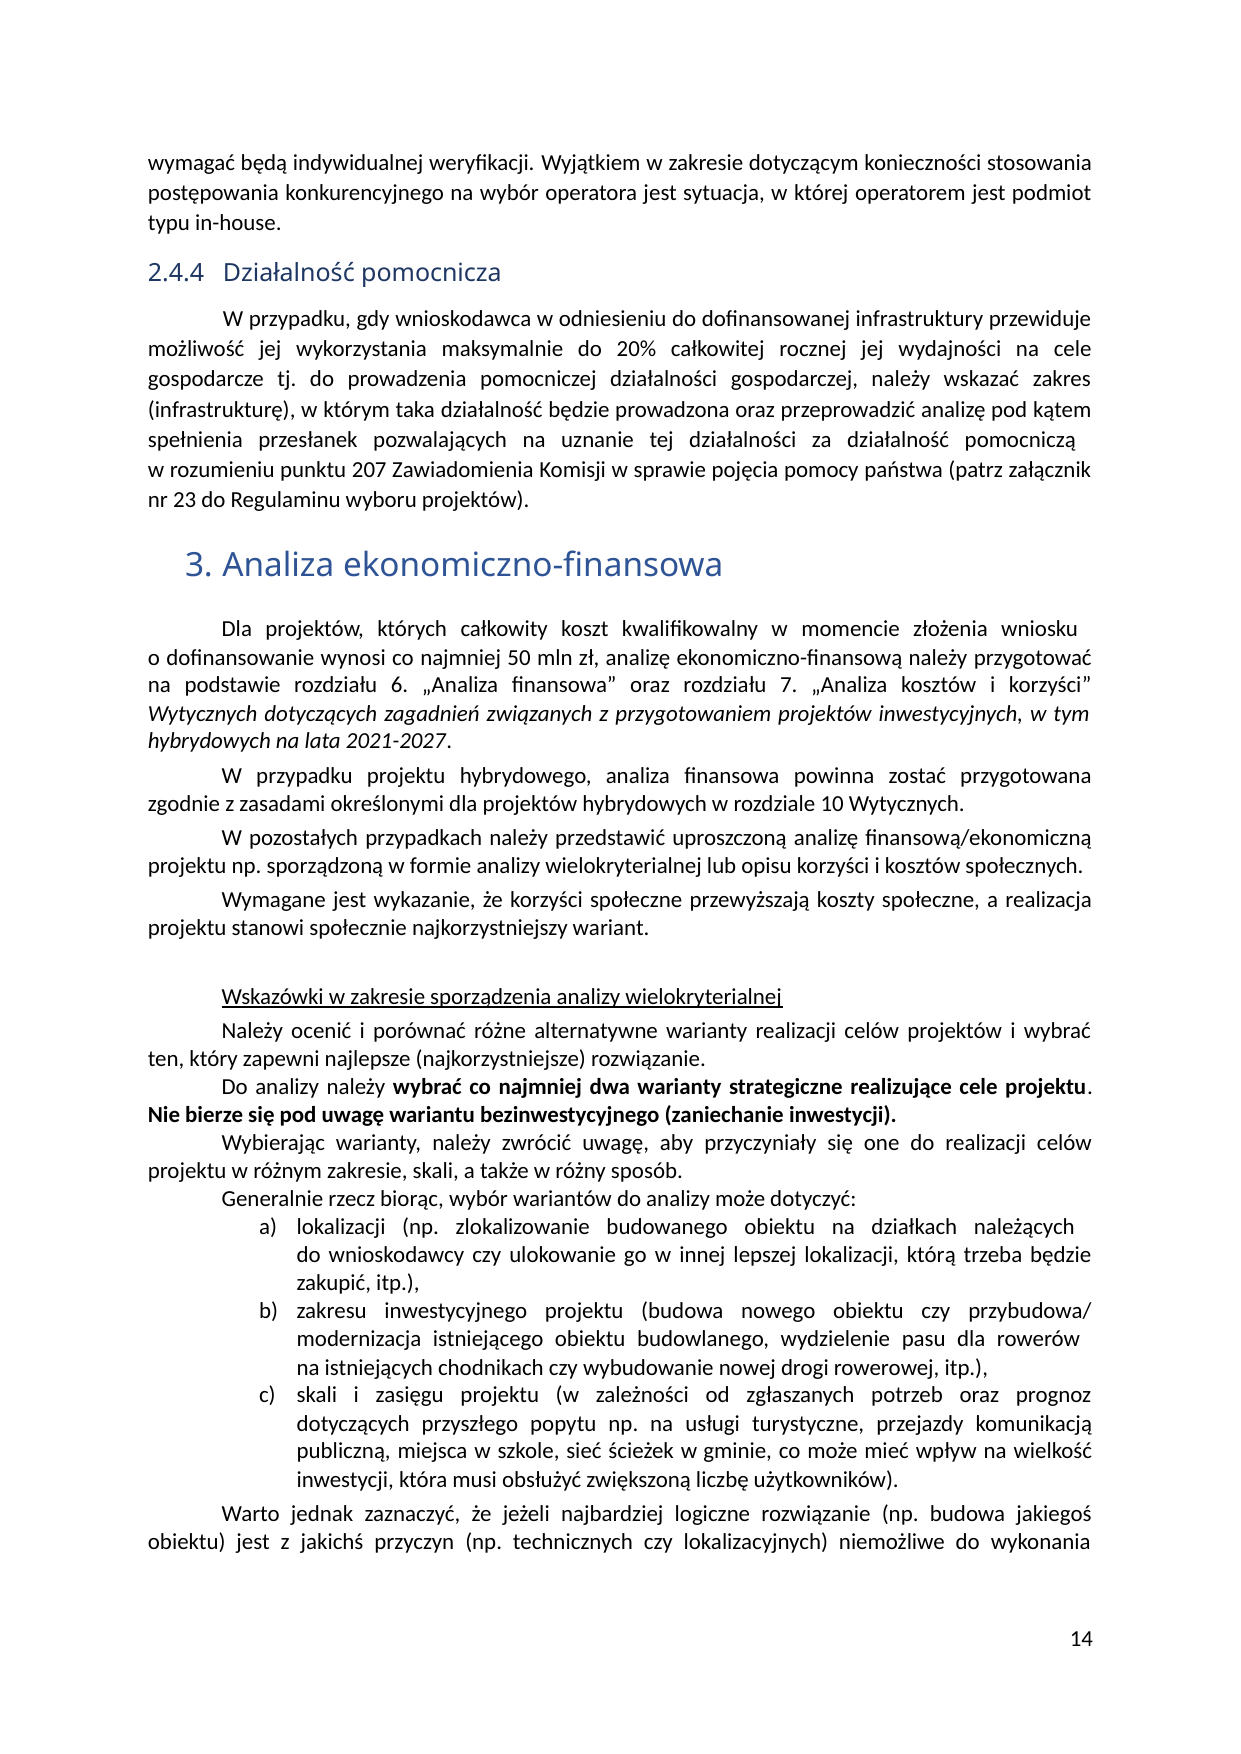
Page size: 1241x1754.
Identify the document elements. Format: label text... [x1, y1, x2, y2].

list lokalizacji (np. zlokalizowanie budowanego obiektu na działkach należących do wnioskodawcy czy ulokowanie go w innej lepszej lokalizacji, którą trzeba będzie zakupić, itp.), [259, 1212, 1093, 1297]
text Generalnie rzecz biorąc, wybór wariantów do analizy może dotyczyć: [148, 1184, 1093, 1212]
subtitle Działalność pomocnicza [148, 255, 1093, 289]
text Wybierając warianty, należy zwrócić uwagę, aby przyczyniały się one do realizacji celów projektu w różnym zakresie, skali, a także w różny sposób. [148, 1128, 1093, 1184]
text W przypadku projektu hybrydowego, analiza finansowa powinna zostać przygotowana zgodnie z zasadami określonymi dla projektów hybrydowych w rozdziale 10 Wytycznych. [148, 761, 1093, 817]
text Wskazówki w zakresie sporządzenia analizy wielokryterialnej [148, 982, 1093, 1010]
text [148, 148, 1093, 236]
text Wymagane jest wykazanie, że korzyści społeczne przewyższają koszty społeczne, a realizacja projektu stanowi społecznie najkorzystniejszy wariant. [148, 886, 1093, 942]
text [148, 1499, 1093, 1555]
text Do analizy należy wybrać co najmniej dwa warianty strategiczne realizujące cele projektu. Nie bierze się pod uwagę wariantu bezinwestycyjnego (zaniechanie inwestycji). [148, 1072, 1093, 1128]
text Dla projektów, których całkowity koszt kwalifikowalny w momencie złożenia wniosku o dofinansowanie wynosi co najmniej 50 mln zł, analizę ekonomiczno-finansową należy przygotować na podstawie rozdziału 6. „Analiza finansowa” oraz rozdziału 7. „Analiza kosztów i korzyści” Wytycznych dotyczących zagadnień związanych z przygotowaniem projektów inwestycyjnych, w tym hybrydowych na lata 2021-2027. [148, 614, 1093, 755]
list zakresu inwestycyjnego projektu (budowa nowego obiektu czy przybudowa/ modernizacja istniejącego obiektu budowlanego, wydzielenie pasu dla rowerów na istniejących chodnikach czy wybudowanie nowej drogi rowerowej, itp.), [259, 1297, 1093, 1381]
text W przypadku, gdy wnioskodawca w odniesieniu do dofinansowanej infrastruktury przewiduje możliwość jej wykorzystania maksymalnie do 20% całkowitej rocznej jej wydajności na cele gospodarcze tj. do prowadzenia pomocniczej działalności gospodarczej, należy wskazać zakres (infrastrukturę), w którym taka działalność będzie prowadzona oraz przeprowadzić analizę pod kątem spełnienia przesłanek pozwalających na uznanie tej działalności za działalność pomocniczą w rozumieniu punktu 207 Zawiadomienia Komisji w sprawie pojęcia pomocy państwa (patrz załącznik nr 23 do Regulaminu wyboru projektów). [148, 304, 1093, 513]
text Należy ocenić i porównać różne alternatywne warianty realizacji celów projektów i wybrać ten, który zapewni najlepsze (najkorzystniejsze) rozwiązanie. [148, 1016, 1093, 1072]
list skali i zasięgu projektu (w zależności od zgłaszanych potrzeb oraz prognoz dotyczących przyszłego popytu np. na usługi turystyczne, przejazdy komunikacją publiczną, miejsca w szkole, sieć ścieżek w gminie, co może mieć wpływ na wielkość inwestycji, która musi obsłużyć zwiększoną liczbę użytkowników). [259, 1381, 1093, 1493]
text W pozostałych przypadkach należy przedstawić uproszczoną analizę finansową/ekonomiczną projektu np. sporządzoną w formie analizy wielokryterialnej lub opisu korzyści i kosztów społecznych. [148, 823, 1093, 879]
subtitle Analiza ekonomiczno-finansowa [185, 541, 1093, 586]
